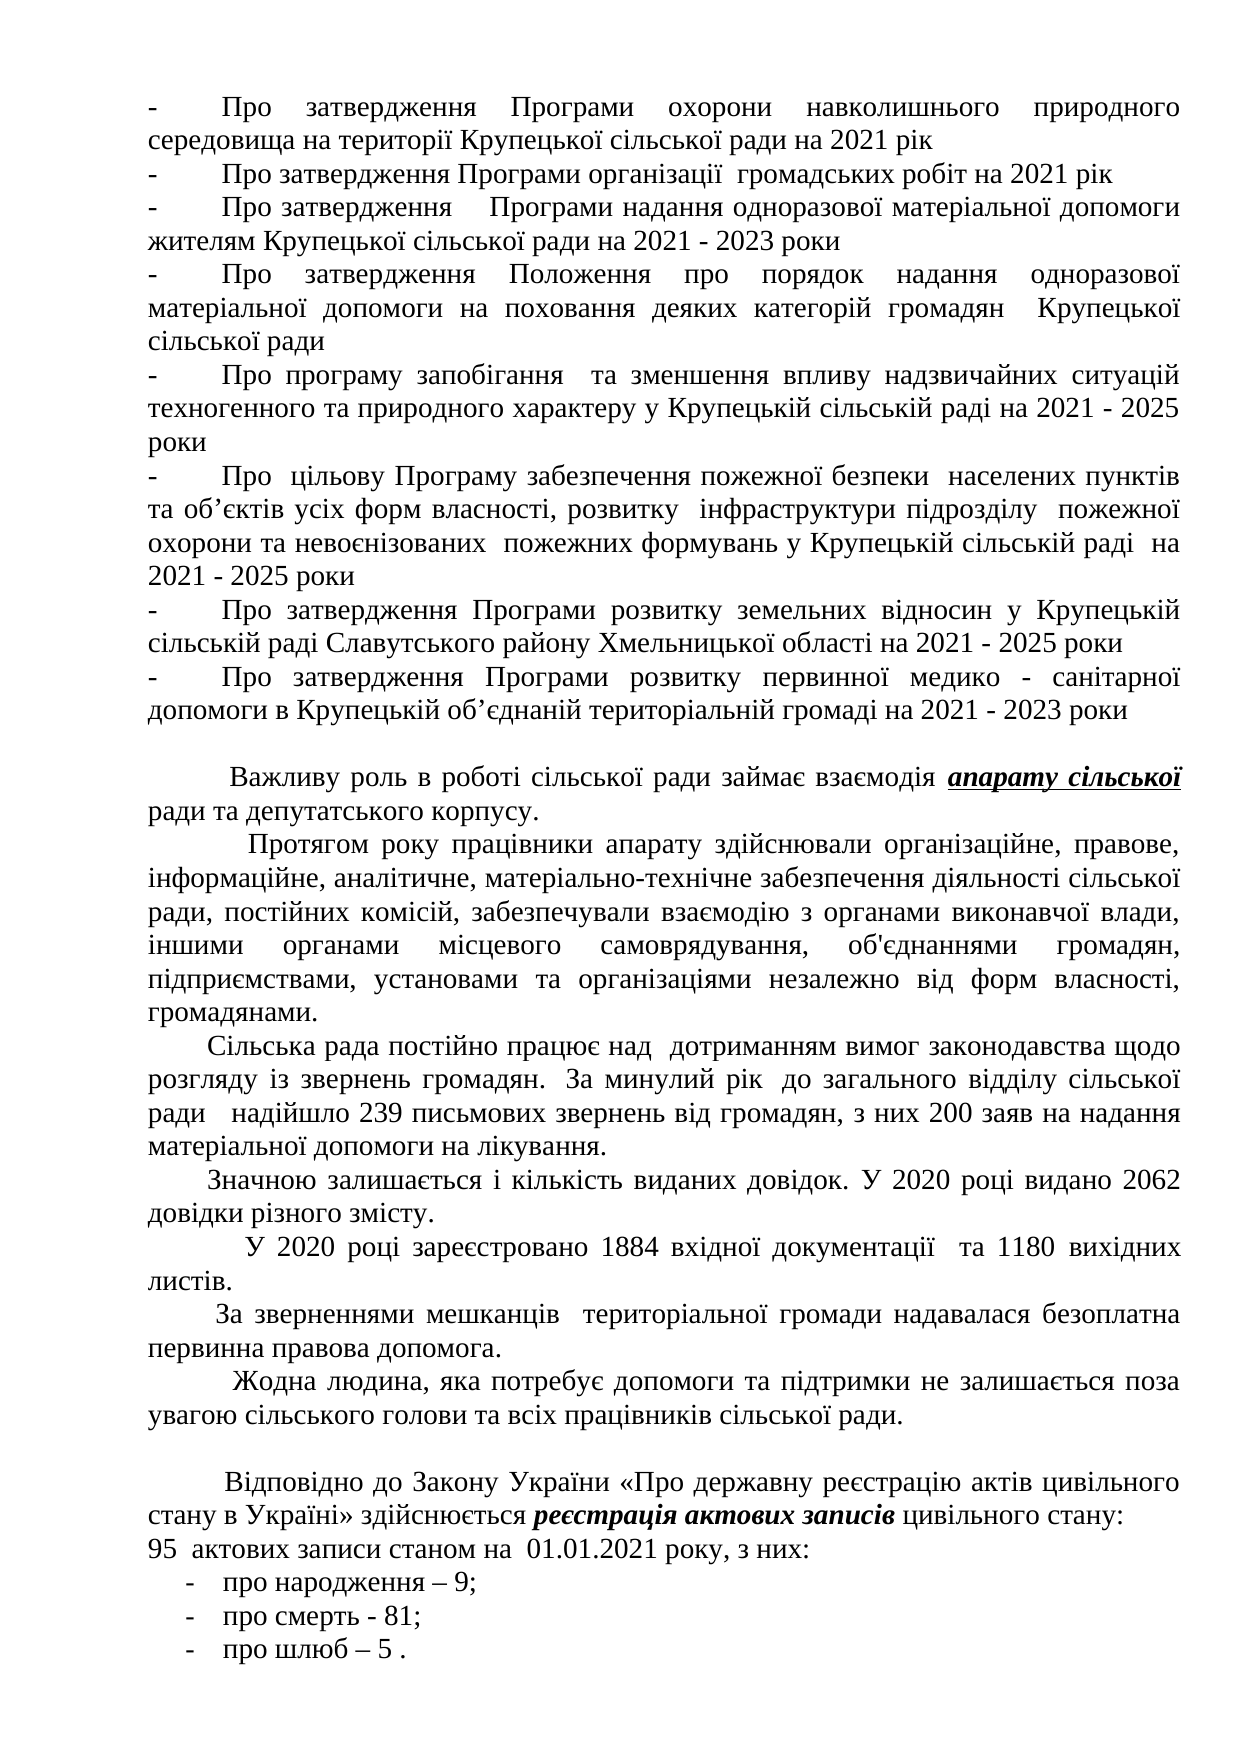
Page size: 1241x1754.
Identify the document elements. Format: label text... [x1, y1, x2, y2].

text Протягом року працівники апарату здійснювали організаційне, правове, інформаційне, аналітичне, матеріально-технічне забезпечення діяльності сільської ради, постійних комісій, забезпечували взаємодію з органами виконавчої влади, іншими органами місцевого самоврядування, об'єднаннями громадян, підприємствами, установами та організаціями незалежно від форм власності, громадянами. [148, 827, 1181, 1028]
text Відповідно до Закону України «Про державну реєстрацію актів цивільного стану в Україні» здійснюється реєстрація актових записів цивільного стану: [148, 1464, 1181, 1531]
list про смерть - 81; [185, 1598, 1181, 1632]
list Про затвердження Програми розвитку земельних відносин у Крупецькій сільській раді Славутського району Хмельницької області на 2021 - 2025 роки [148, 592, 1181, 659]
text Значною залишається і кількість виданих довідок. У 2020 році видано 2062 довідки різного змісту. [148, 1162, 1181, 1229]
text Важливу роль в роботі сільської ради займає взаємодія апарату сільської ради та депутатського корпусу. [148, 759, 1181, 827]
list Про затвердження Програми розвитку первинної медико - санітарної допомоги в Крупецькій об’єднаній територіальній громаді на 2021 - 2023 роки [148, 659, 1181, 726]
list Про затвердження Програми надання одноразової матеріальної допомоги жителям Крупецької сільської ради на 2021 - 2023 роки [148, 189, 1181, 256]
list Про затвердження Положення про порядок надання одноразової матеріальної допомоги на поховання деяких категорій громадян Крупецької сільської ради [148, 256, 1181, 357]
list Про затвердження Програми організації громадських робіт на 2021 рік [148, 156, 1181, 189]
list про шлюб – 5 . [185, 1632, 1181, 1665]
text Жодна людина, яка потребує допомоги та підтримки не залишається поза увагою сільського голови та всіх працівників сільської ради. [148, 1363, 1181, 1430]
list Про затвердження Програми охорони навколишнього природного середовища на території Крупецької сільської ради на 2021 рік [148, 89, 1181, 156]
text 95 актових записи станом на 01.01.2021 року, з них: [148, 1531, 1181, 1564]
list Про цільову Програму забезпечення пожежної безпеки населених пунктів та об’єктів усіх форм власності, розвитку інфраструктури підрозділу пожежної охорони та невоєнізованих пожежних формувань у Крупецькій сільській раді на 2021 - 2025 роки [148, 458, 1181, 592]
list За зверненнями мешканців територіальної громади надавалася безоплатна первинна правова допомога. [148, 1296, 1181, 1363]
list про народження – 9; [185, 1564, 1181, 1598]
text У 2020 році зареєстровано 1884 вхідної документації та 1180 вихідних листів. [148, 1229, 1181, 1296]
text Сільська рада постійно працює над дотриманням вимог законодавства щодо розгляду із звернень громадян. За минулий рік до загального відділу сільської ради надійшло 239 письмових звернень від громадян, з них 200 заяв на надання матеріальної допомоги на лікування. [148, 1028, 1181, 1162]
list Про програму запобігання та зменшення впливу надзвичайних ситуацій техногенного та природного характеру у Крупецькій сільській раді на 2021 - 2025 роки [148, 357, 1181, 458]
